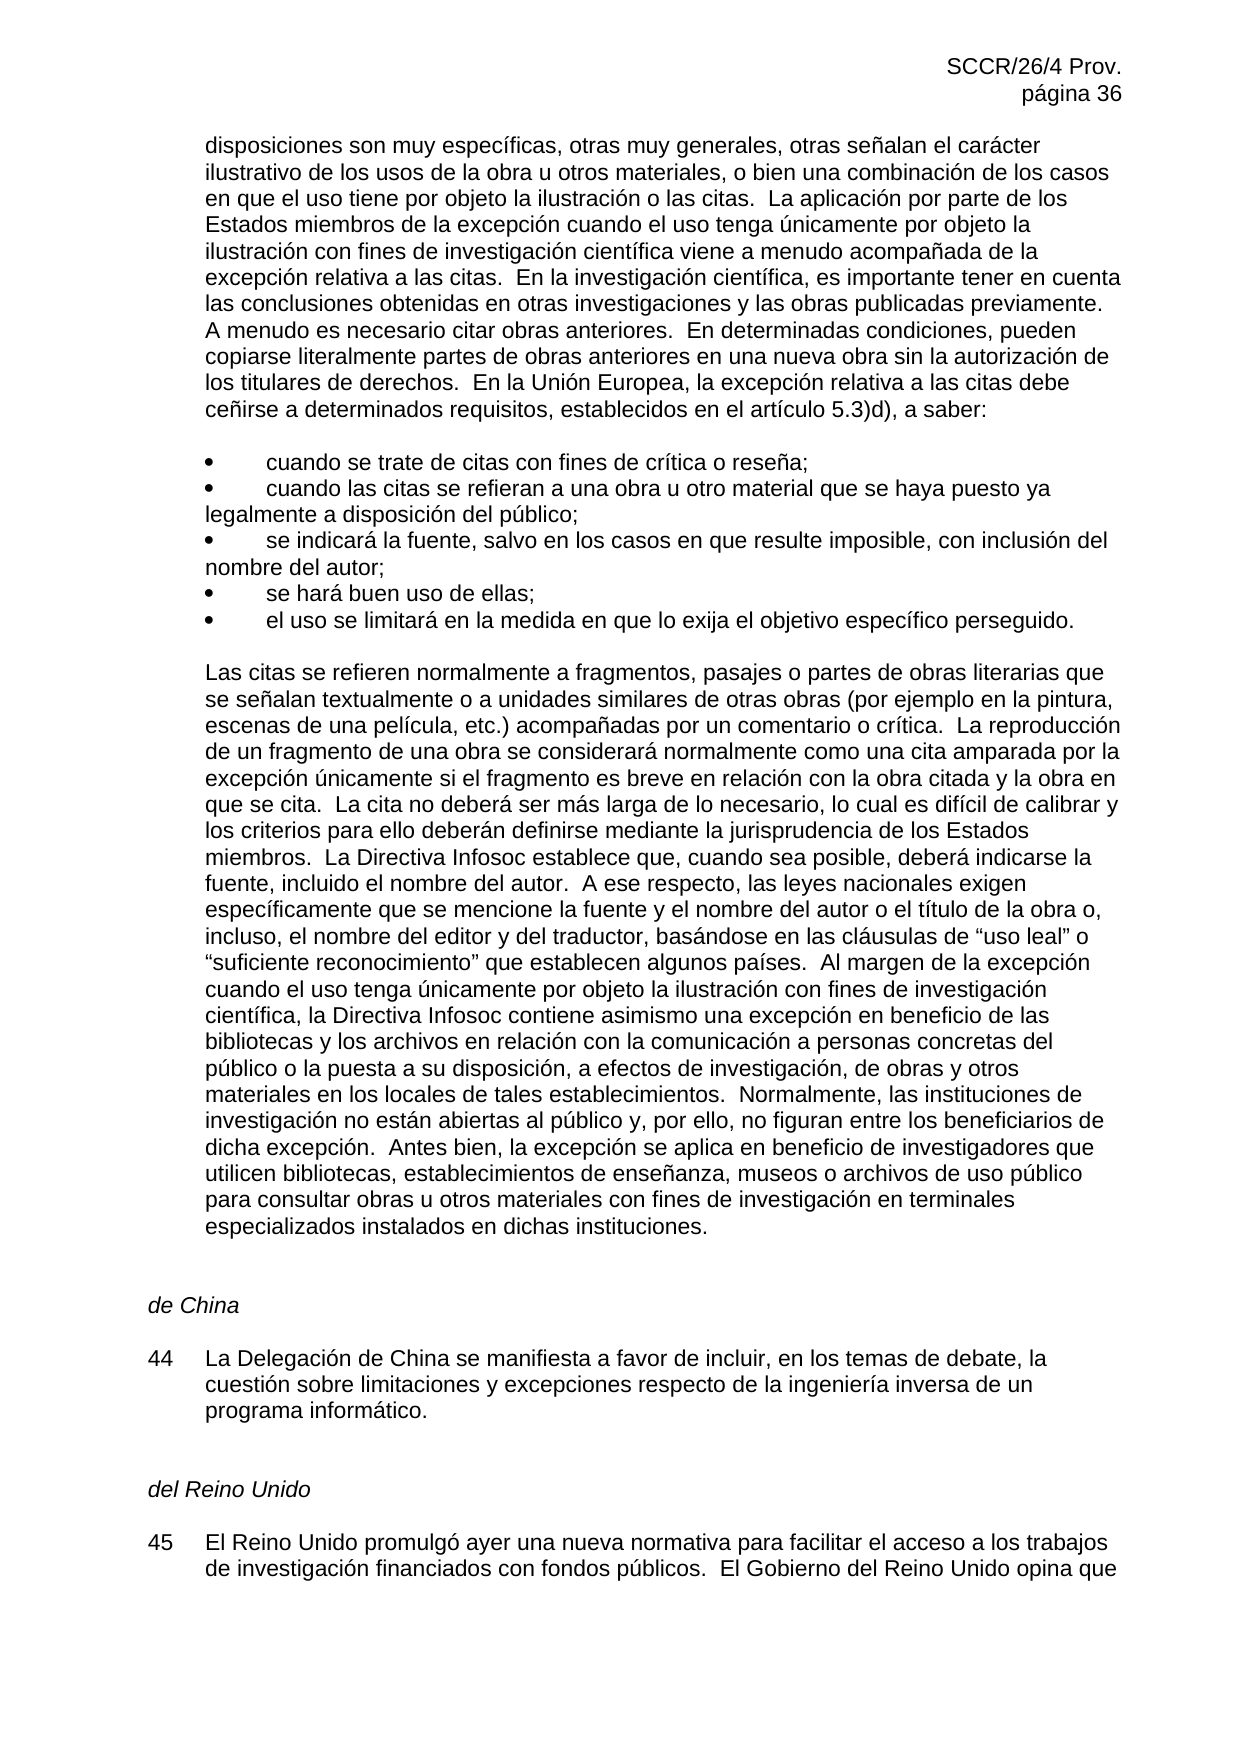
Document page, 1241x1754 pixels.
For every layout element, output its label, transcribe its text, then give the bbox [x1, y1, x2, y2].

text del Reino Unido [148, 1476, 1122, 1503]
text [148, 1529, 1122, 1582]
list se hará buen uso de ellas; [205, 580, 1122, 607]
text de China [148, 1292, 1122, 1318]
text Las citas se refieren normalmente a fragmentos, pasajes o partes de obras literarias que se señalan textualmente o a unidades similares de otras obras (por ejemplo en la pintura, escenas de una película, etc.) acompañadas por un comentario o crítica. La reproducción de un fragmento de una obra se considerará normalmente como una cita amparada por la excepción únicamente si el fragmento es breve en relación con la obra citada y la obra en que se cita. La cita no deberá ser más larga de lo necesario, lo cual es difícil de calibrar y los criterios para ello deberán definirse mediante la jurisprudencia de los Estados miembros. La Directiva Infosoc establece que, cuando sea posible, deberá indicarse la fuente, incluido el nombre del autor. A ese respecto, las leyes nacionales exigen específicamente que se mencione la fuente y el nombre del autor o el título de la obra o, incluso, el nombre del editor y del traductor, basándose en las cláusulas de “uso leal” o “suficiente reconocimiento” que establecen algunos países. Al margen de la excepción cuando el uso tenga únicamente por objeto la ilustración con fines de investigación científica, la Directiva Infosoc contiene asimismo una excepción en beneficio de las bibliotecas y los archivos en relación con la comunicación a personas concretas del público o la puesta a su disposición, a efectos de investigación, de obras y otros materiales en los locales de tales establecimientos. Normalmente, las instituciones de investigación no están abiertas al público y, por ello, no figuran entre los beneficiarios de dicha excepción. Antes bien, la excepción se aplica en beneficio de investigadores que utilicen bibliotecas, establecimientos de enseñanza, museos o archivos de uso público para consultar obras u otros materiales con fines de investigación en terminales especializados instalados en dichas instituciones. [205, 659, 1122, 1239]
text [205, 132, 1122, 422]
list cuando se trate de citas con fines de crítica o reseña; [205, 448, 1122, 475]
list se indicará la fuente, salvo en los casos en que resulte imposible, con inclusión del nombre del autor; [205, 527, 1122, 580]
text La Delegación de China se manifiesta a favor de incluir, en los temas de debate, la cuestión sobre limitaciones y excepciones respecto de la ingeniería inversa de un programa informático. [148, 1344, 1122, 1423]
list el uso se limitará en la medida en que lo exija el objetivo específico perseguido. [205, 607, 1122, 633]
list cuando las citas se refieran a una obra u otro material que se haya puesto ya legalmente a disposición del público; [205, 475, 1122, 527]
